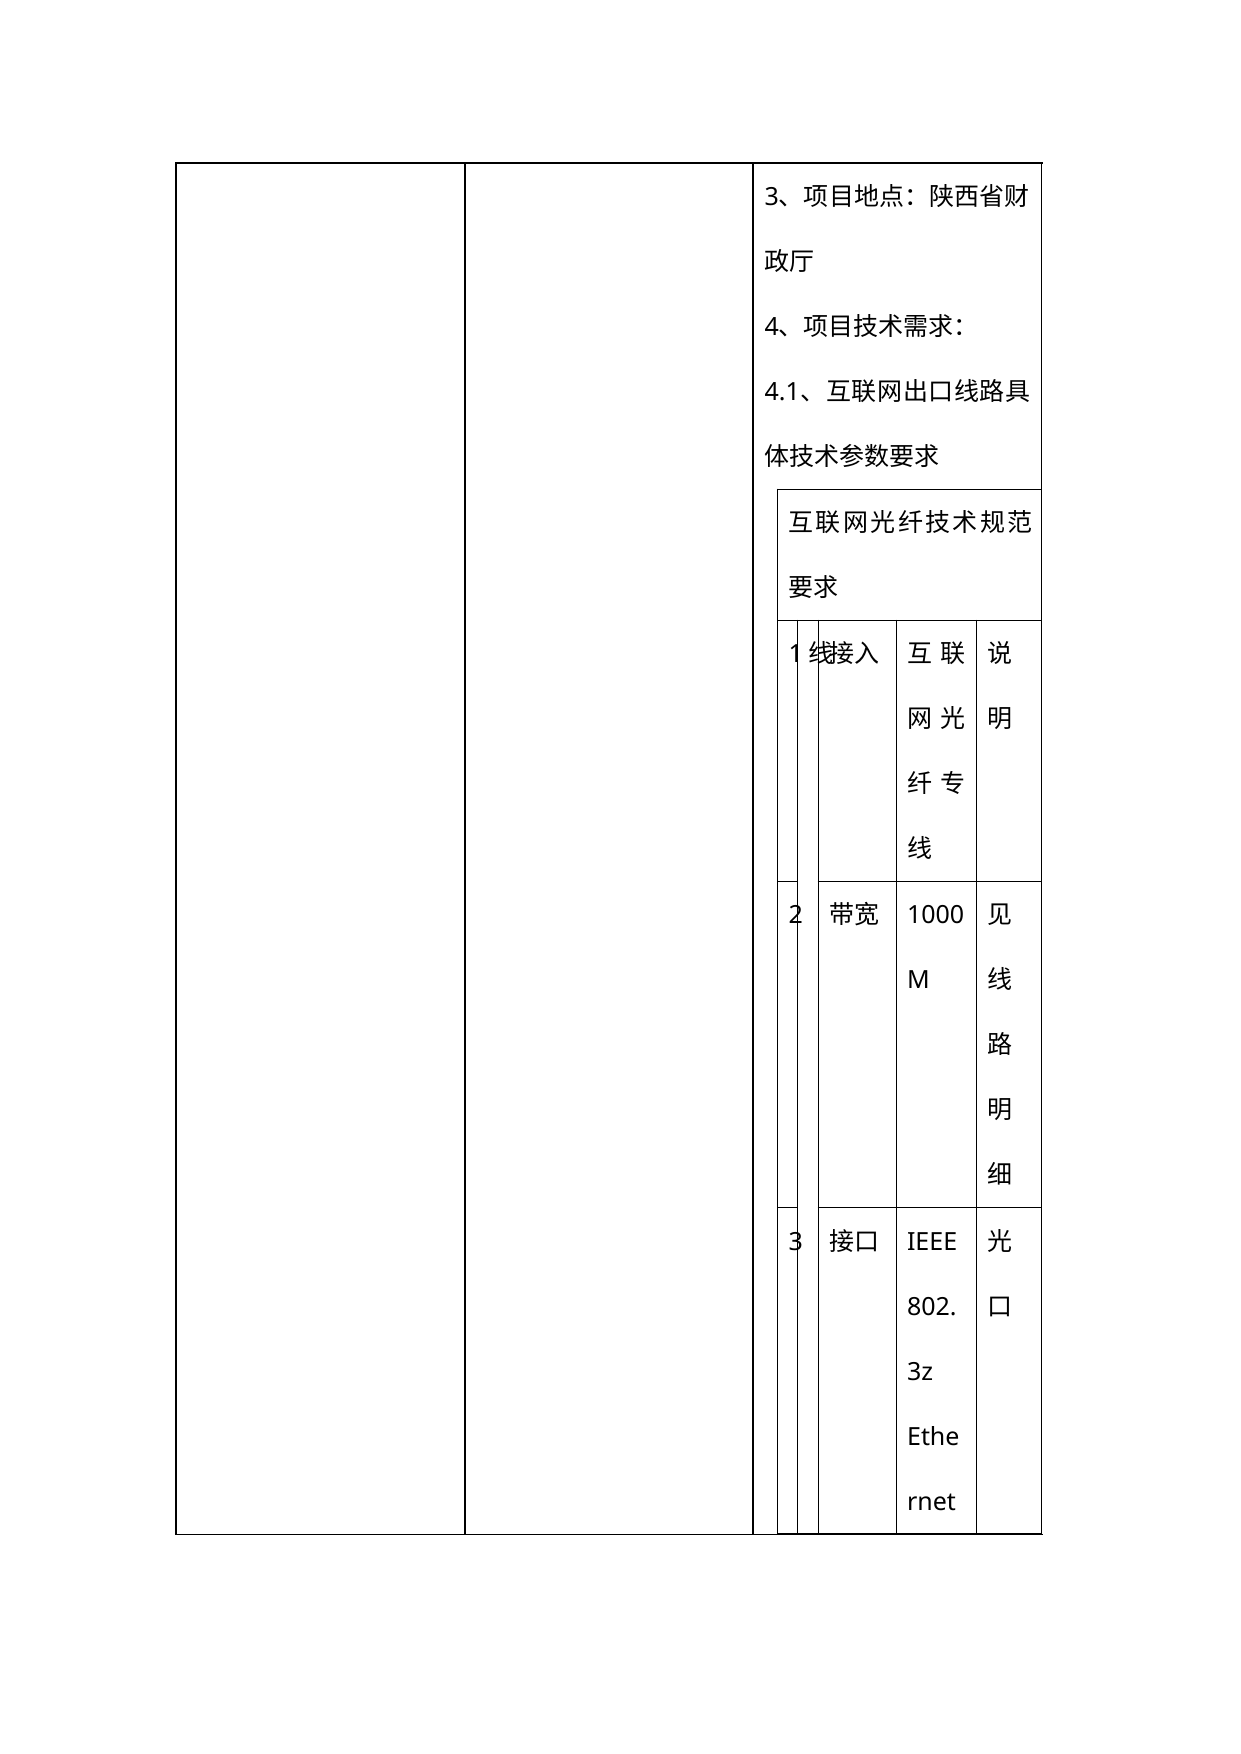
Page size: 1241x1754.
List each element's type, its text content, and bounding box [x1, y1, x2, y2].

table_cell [754, 164, 1041, 1534]
table_cell 1 [466, 164, 752, 1534]
table_cell [177, 164, 464, 1534]
